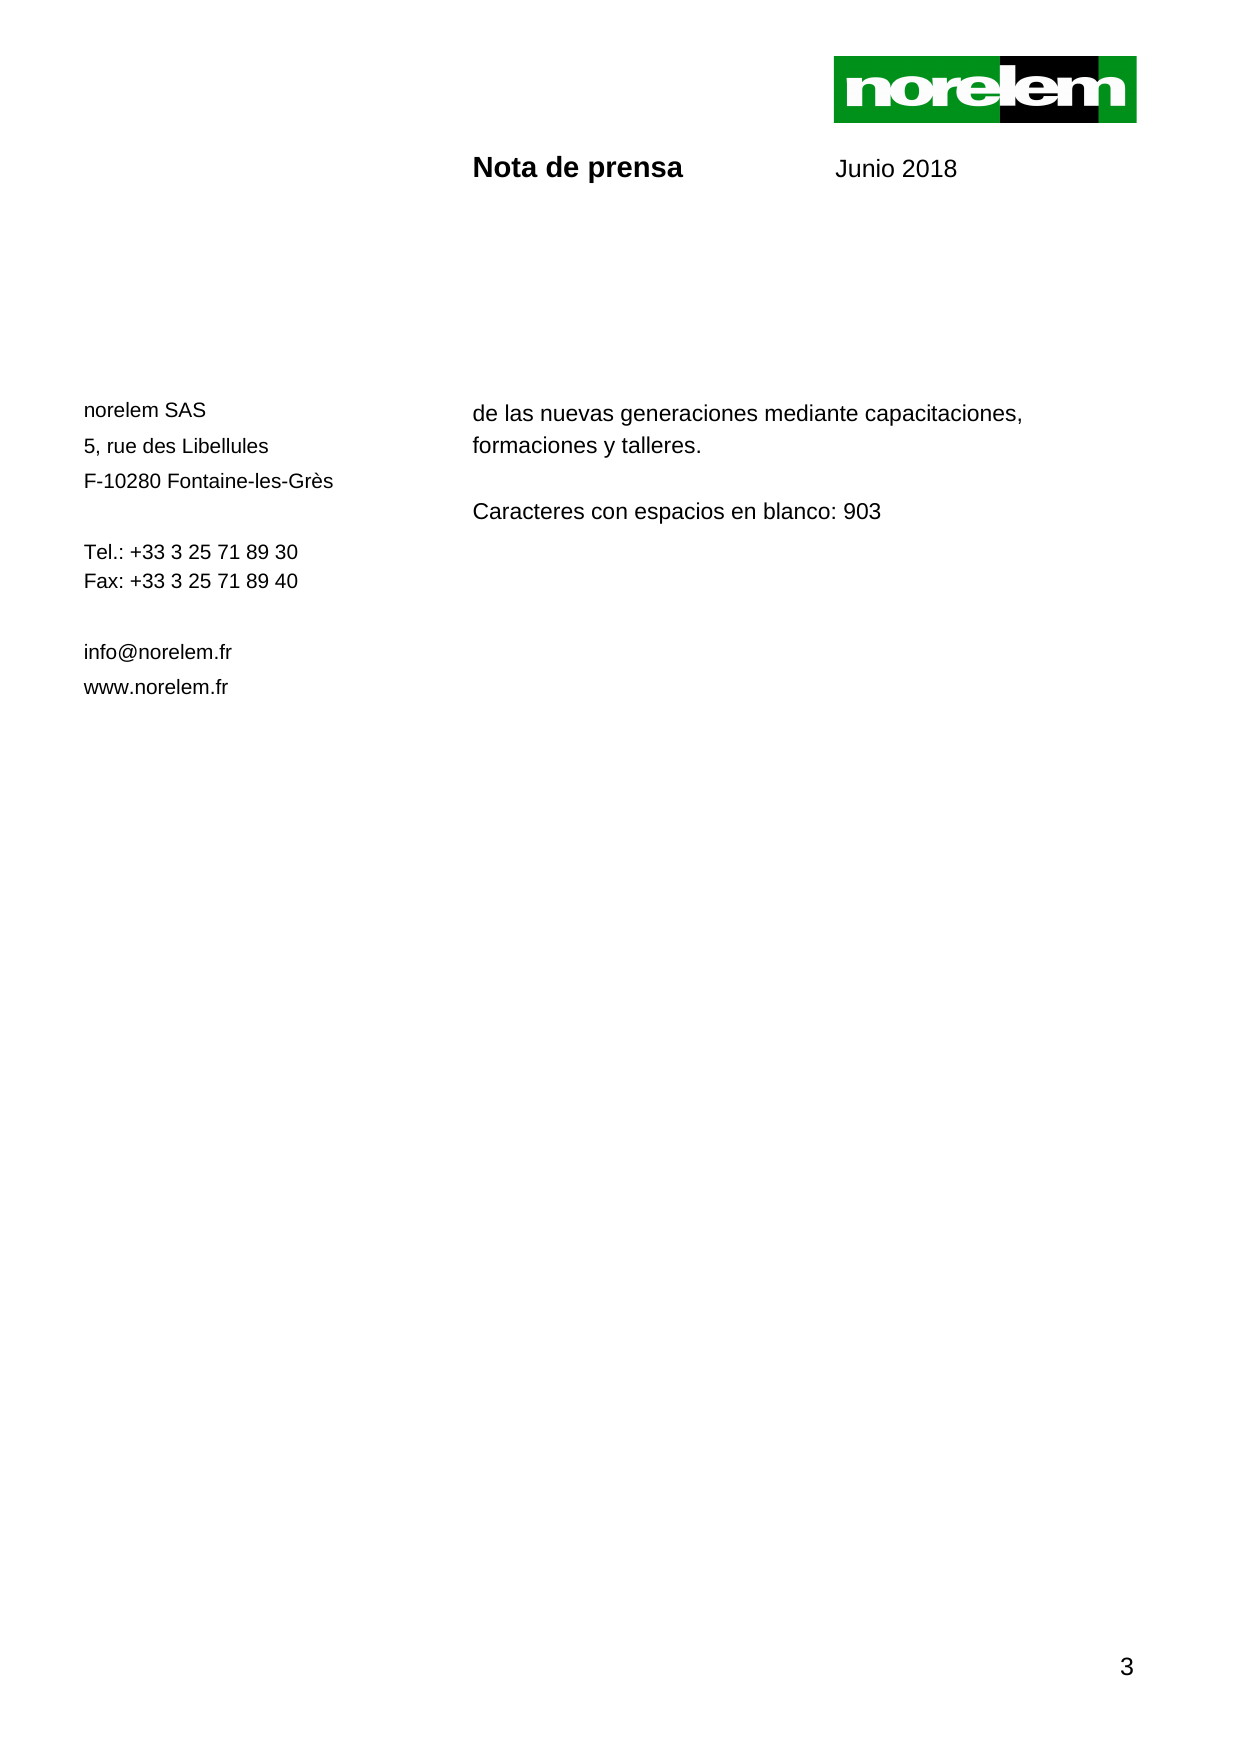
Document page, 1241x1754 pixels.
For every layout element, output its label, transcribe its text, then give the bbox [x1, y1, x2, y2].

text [472, 399, 1134, 459]
text Caracteres con espacios en blanco: 903 [472, 498, 1134, 525]
picture [833, 56, 1137, 123]
